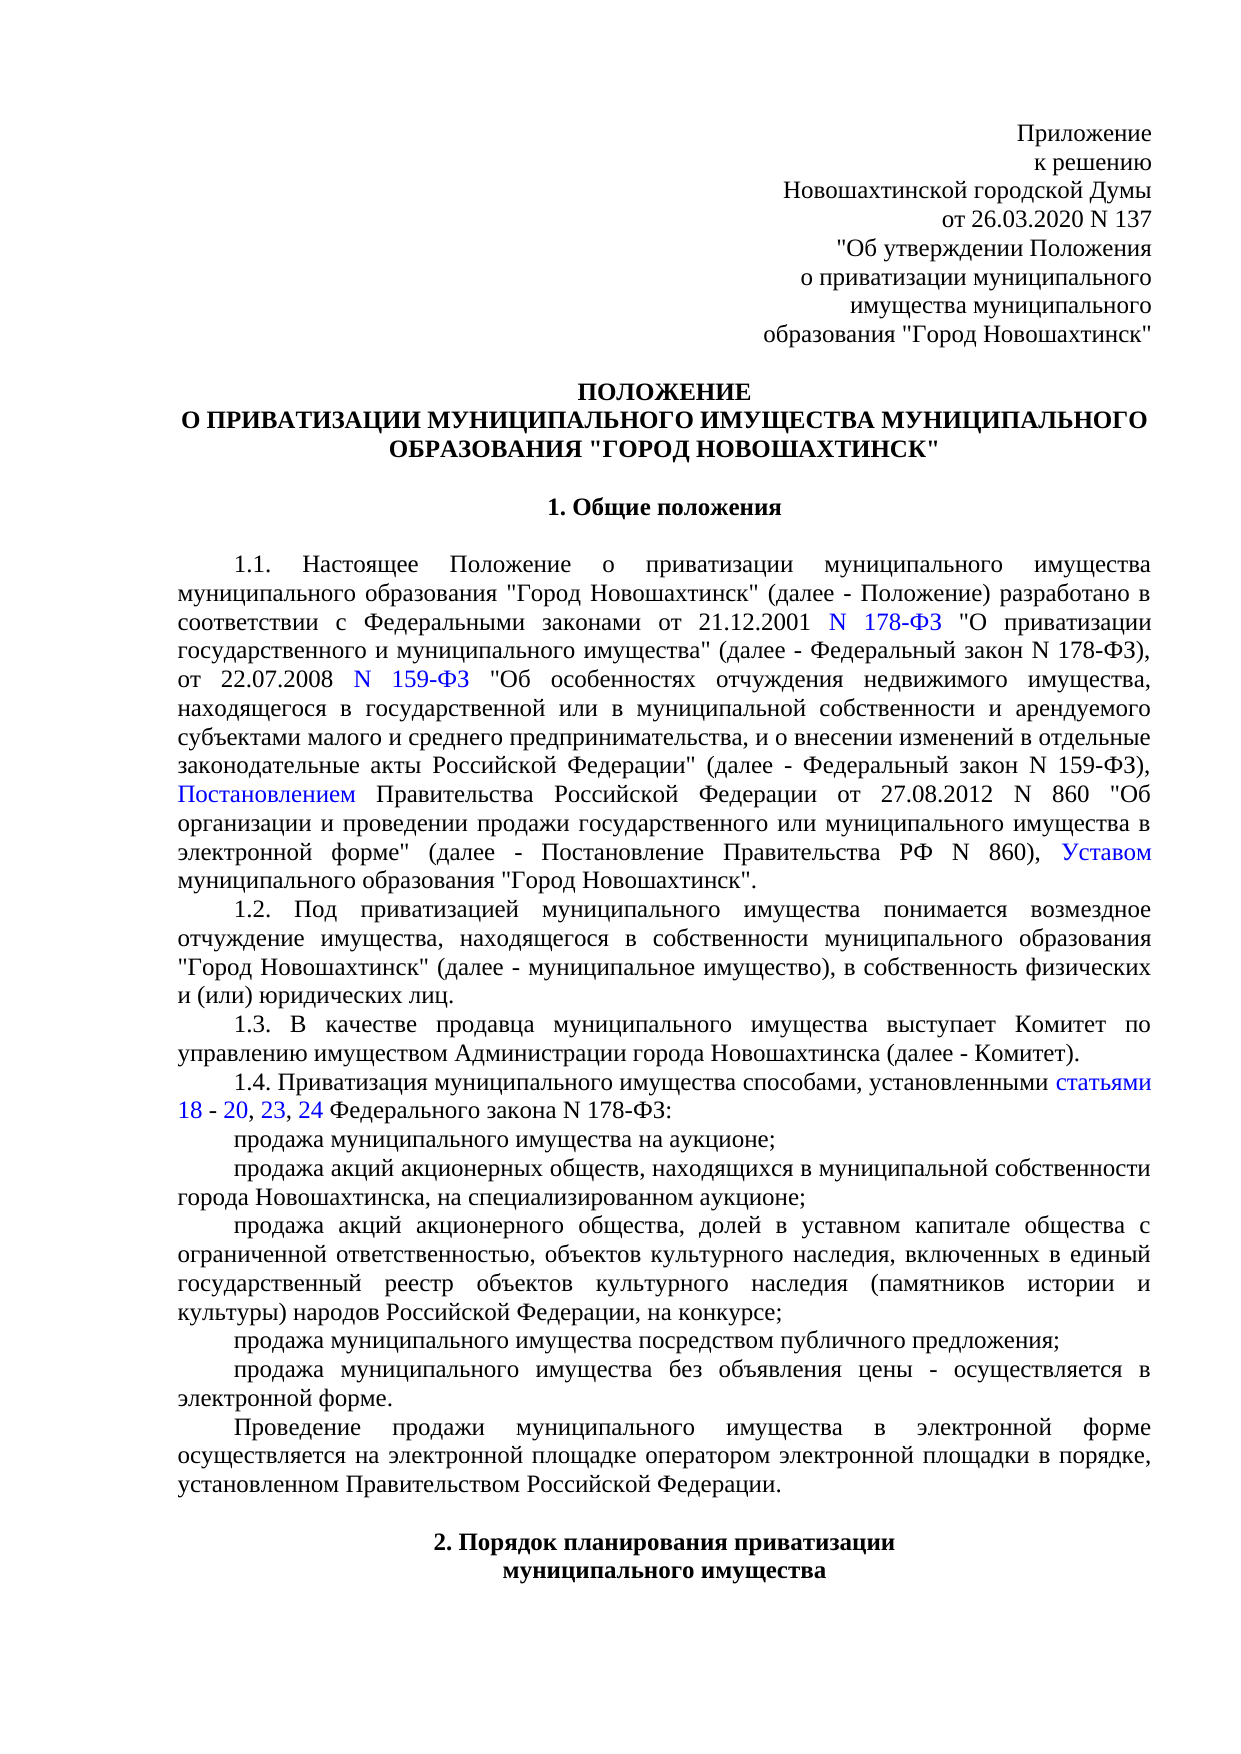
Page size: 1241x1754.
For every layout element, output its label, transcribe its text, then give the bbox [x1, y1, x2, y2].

text о приватизации муниципального [177, 262, 1152, 291]
title ПОЛОЖЕНИЕ [177, 377, 1152, 406]
text продажа акций акционерных обществ, находящихся в муниципальной собственности города Новошахтинска, на специализированном аукционе; [177, 1153, 1152, 1211]
text продажа муниципального имущества посредством публичного предложения; [177, 1326, 1152, 1354]
title ОБРАЗОВАНИЯ "ГОРОД НОВОШАХТИНСК" [177, 434, 1152, 463]
text 1.3. В качестве продавца муниципального имущества выступает Комитет по управлению имуществом Администрации города Новошахтинска (далее - Комитет). [177, 1009, 1152, 1067]
text продажа акций акционерного общества, долей в уставном капитале общества с ограниченной ответственностью, объектов культурного наследия, включенных в единый государственный реестр объектов культурного наследия (памятников истории и культуры) народов Российской Федерации, на конкурсе; [177, 1211, 1152, 1326]
text "Об утверждении Положения [177, 233, 1152, 262]
text 1.4. Приватизация муниципального имущества способами, установленными статьями 18 - 20, 23, 24 Федерального закона N 178-ФЗ: [177, 1067, 1152, 1124]
text образования "Город Новошахтинск" [177, 319, 1152, 348]
text Новошахтинской городской Думы [177, 176, 1152, 204]
title 1. Общие положения [177, 492, 1152, 521]
text 1.1. Настоящее Положение о приватизации муниципального имущества муниципального образования "Город Новошахтинск" (далее - Положение) разработано в соответствии с Федеральными законами от 21.12.2001 N 178-ФЗ "О приватизации государственного и муниципального имущества" (далее - Федеральный закон N 178-ФЗ), от 22.07.2008 N 159-ФЗ "Об особенностях отчуждения недвижимого имущества, находящегося в государственной или в муниципальной собственности и арендуемого субъектами малого и среднего предпринимательства, и о внесении изменений в отдельные законодательные акты Российской Федерации" (далее - Федеральный закон N 159-ФЗ), Постановлением Правительства Российской Федерации от 27.08.2012 N 860 "Об организации и проведении продажи государственного или муниципального имущества в электронной форме" (далее - Постановление Правительства РФ N 860), Уставом муниципального образования "Город Новошахтинск". [177, 549, 1152, 894]
text имущества муниципального [177, 291, 1152, 319]
text от 26.03.2020 N 137 [177, 204, 1152, 233]
text Приложение [177, 118, 1152, 147]
text к решению [177, 147, 1152, 176]
text продажа муниципального имущества без объявления цены - осуществляется в электронной форме. [177, 1354, 1152, 1412]
title О ПРИВАТИЗАЦИИ МУНИЦИПАЛЬНОГО ИМУЩЕСТВА МУНИЦИПАЛЬНОГО [177, 406, 1152, 434]
text 1.2. Под приватизацией муниципального имущества понимается возмездное отчуждение имущества, находящегося в собственности муниципального образования "Город Новошахтинск" (далее - муниципальное имущество), в собственность физических и (или) юридических лиц. [177, 894, 1152, 1009]
text Проведение продажи муниципального имущества в электронной форме осуществляется на электронной площадке оператором электронной площадки в порядке, установленном Правительством Российской Федерации. [177, 1412, 1152, 1498]
title 2. Порядок планирования приватизации [177, 1527, 1152, 1556]
text продажа муниципального имущества на аукционе; [177, 1124, 1152, 1153]
title муниципального имущества [177, 1556, 1152, 1584]
